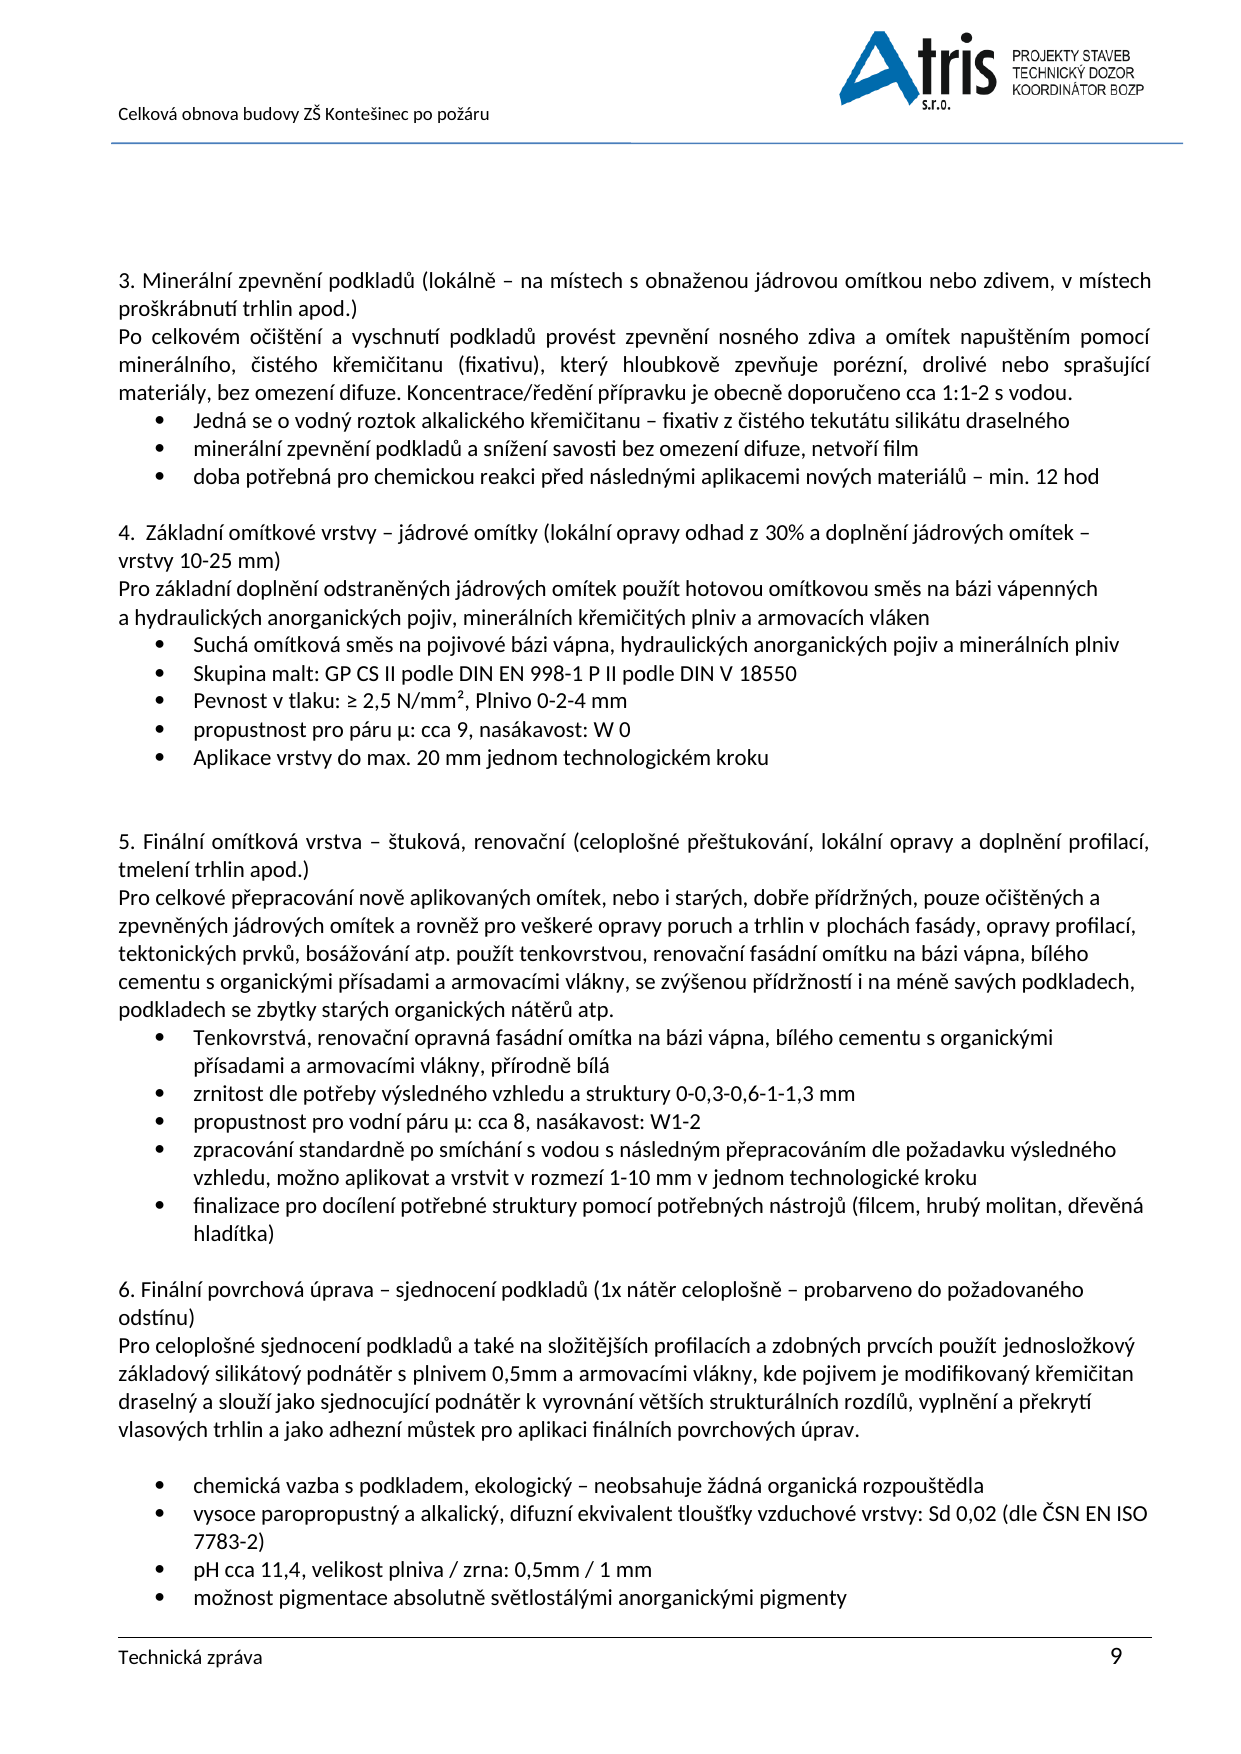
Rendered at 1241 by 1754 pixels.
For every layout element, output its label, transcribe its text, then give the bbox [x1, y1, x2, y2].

list pH cca 11,4, velikost plniva / zrna: 0,5mm / 1 mm [156, 1555, 1152, 1583]
text Pro základní doplnění odstraněných jádrových omítek použít hotovou omítkovou směs na bázi vápenných [118, 574, 1152, 603]
list doba potřebná pro chemickou reakci před následnými aplikacemi nových materiálů – min. 12 hod [156, 462, 1152, 491]
text 4. Základní omítkové vrstvy – jádrové omítky (lokální opravy odhad z 30% a doplnění jádrových omítek – vrstvy 10-25 mm) [118, 518, 1152, 574]
list propustnost pro páru μ: cca 9, nasákavost: W 0 [156, 715, 1152, 743]
text 5. Finální omítková vrstva – štuková, renovační (celoplošné přeštukování, lokální opravy a doplnění profilací, tmelení trhlin apod.) [118, 827, 1152, 883]
list minerální zpevnění podkladů a snížení savosti bez omezení difuze, netvoří film [156, 434, 1152, 462]
list Pevnost v tlaku: ≥ 2,5 N/mm², Plnivo 0-2-4 mm [156, 687, 1152, 715]
list zrnitost dle potřeby výsledného vzhledu a struktury 0-0,3-0,6-1-1,3 mm [156, 1079, 1152, 1107]
list Skupina malt: GP CS II podle DIN EN 998-1 P II podle DIN V 18550 [156, 659, 1152, 687]
text Pro celkové přepracování nově aplikovaných omítek, nebo i starých, dobře přídržných, pouze očištěných a zpevněných jádrových omítek a rovněž pro veškeré opravy poruch a trhlin v plochách fasády, opravy profilací, tektonických prvků, bosážování atp. použít tenkovrstvou, renovační fasádní omítku na bázi vápna, bílého cementu s organickými přísadami a armovacími vlákny, se zvýšenou přídržností i na méně savých podkladech, podkladech se zbytky starých organických nátěrů atp. [118, 883, 1152, 1023]
text 3. Minerální zpevnění podkladů (lokálně – na místech s obnaženou jádrovou omítkou nebo zdivem, v místech proškrábnutí trhlin apod.) [118, 266, 1152, 322]
picture [837, 29, 1145, 111]
text 6. Finální povrchová úprava – sjednocení podkladů (1x nátěr celoplošně – probarveno do požadovaného odstínu) [118, 1275, 1152, 1331]
list finalizace pro docílení potřebné struktury pomocí potřebných nástrojů (filcem, hrubý molitan, dřevěná hladítka) [156, 1191, 1152, 1247]
list Aplikace vrstvy do max. 20 mm jednom technologickém kroku [156, 743, 1152, 771]
list Tenkovrstvá, renovační opravná fasádní omítka na bázi vápna, bílého cementu s organickými přísadami a armovacími vlákny, přírodně bílá [156, 1023, 1152, 1079]
text Po celkovém očištění a vyschnutí podkladů provést zpevnění nosného zdiva a omítek napuštěním pomocí minerálního, čistého křemičitanu (fixativu), který hloubkově zpevňuje porézní, drolivé nebo sprašující materiály, bez omezení difuze. Koncentrace/ředění přípravku je obecně doporučeno cca 1:1-2 s vodou. [118, 322, 1152, 406]
list propustnost pro vodní páru µ: cca 8, nasákavost: W1-2 [156, 1107, 1152, 1135]
list Suchá omítková směs na pojivové bázi vápna, hydraulických anorganických pojiv a minerálních plniv [156, 631, 1152, 659]
text a hydraulických anorganických pojiv, minerálních křemičitých plniv a armovacích vláken [118, 603, 1152, 631]
list chemická vazba s podkladem, ekologický – neobsahuje žádná organická rozpouštědla [156, 1471, 1152, 1499]
list Jedná se o vodný roztok alkalického křemičitanu – fixativ z čistého tekutátu silikátu draselného [156, 406, 1152, 434]
list možnost pigmentace absolutně světlostálými anorganickými pigmenty [156, 1583, 1152, 1611]
list zpracování standardně po smíchání s vodou s následným přepracováním dle požadavku výsledného vzhledu, možno aplikovat a vrstvit v rozmezí 1-10 mm v jednom technologické kroku [156, 1135, 1152, 1191]
list vysoce paropropustný a alkalický, difuzní ekvivalent tloušťky vzduchové vrstvy: Sd 0,02 (dle ČSN EN ISO 7783-2) [156, 1499, 1152, 1555]
text Pro celoplošné sjednocení podkladů a také na složitějších profilacích a zdobných prvcích použít jednosložkový základový silikátový podnátěr s plnivem 0,5mm a armovacími vlákny, kde pojivem je modifikovaný křemičitan draselný a slouží jako sjednocující podnátěr k vyrovnání větších strukturálních rozdílů, vyplnění a překrytí vlasových trhlin a jako adhezní můstek pro aplikaci finálních povrchových úprav. [118, 1331, 1152, 1443]
